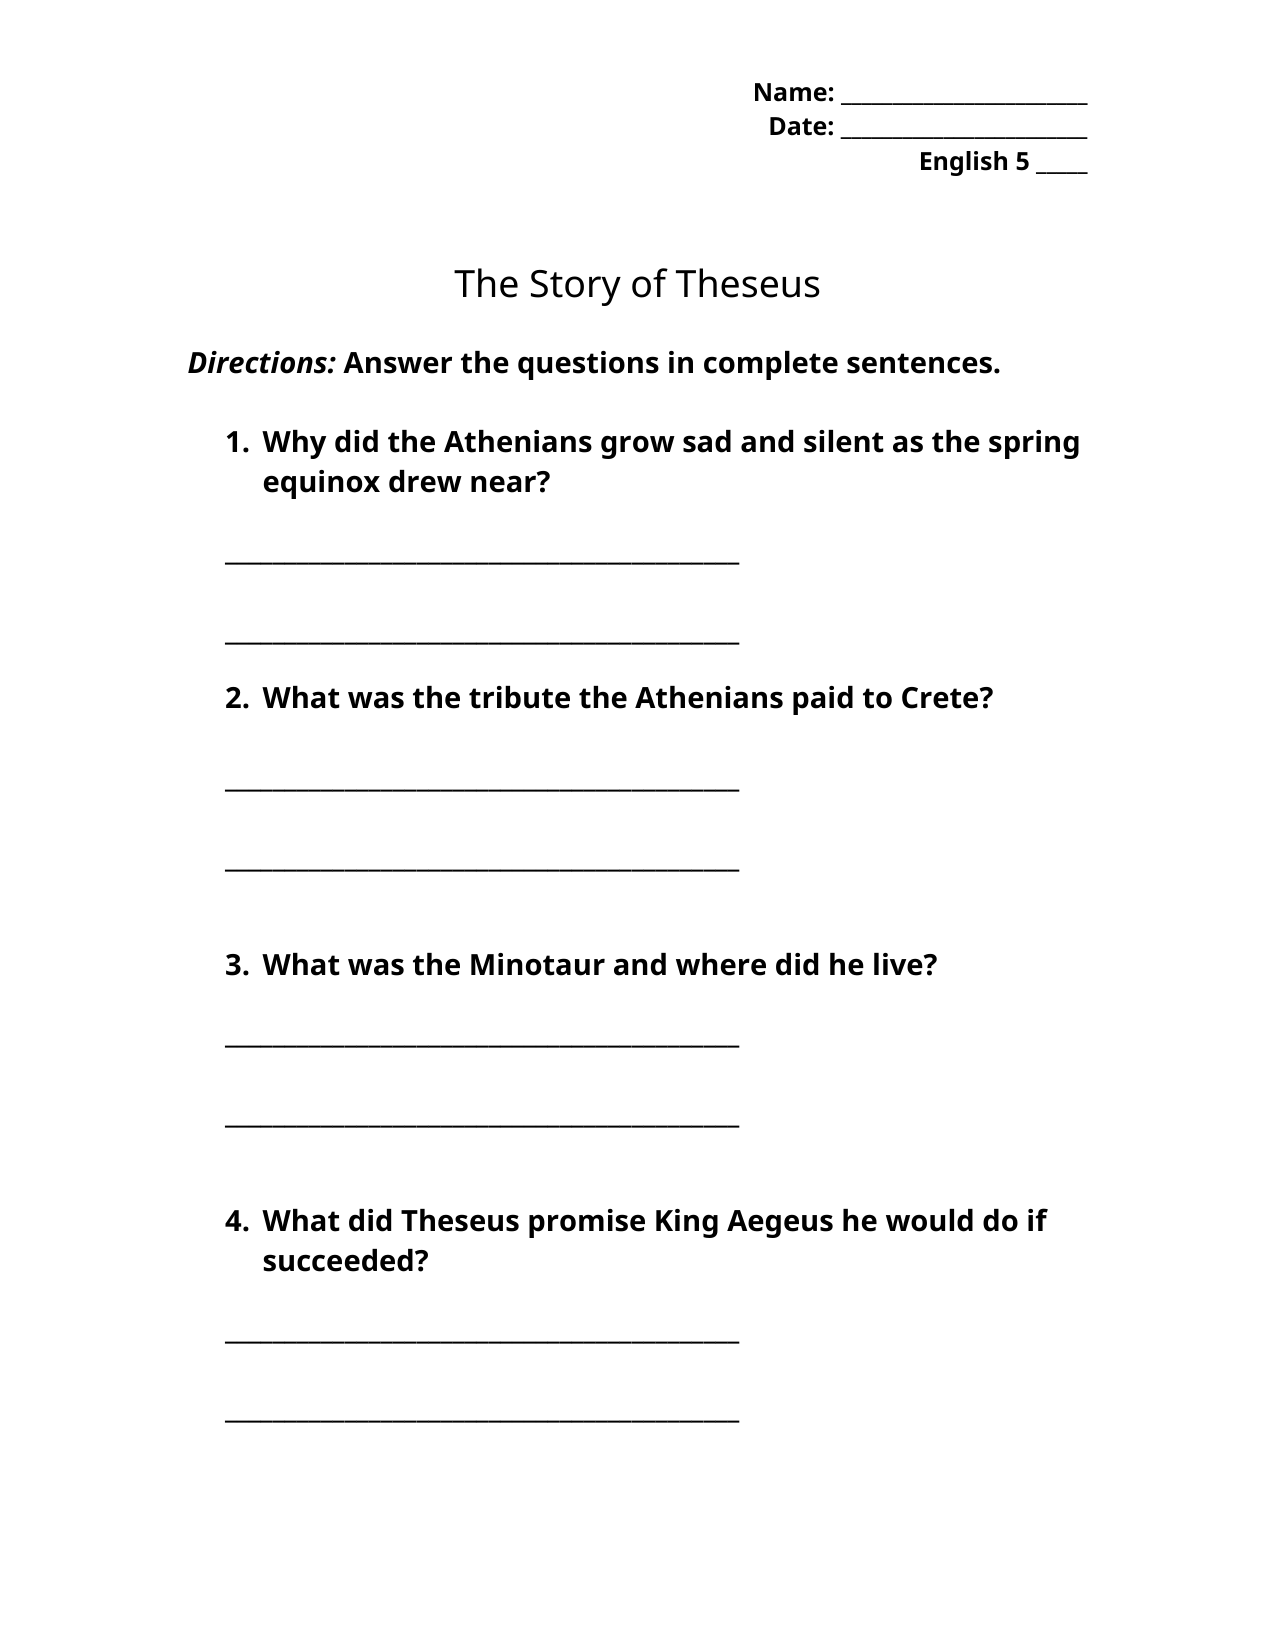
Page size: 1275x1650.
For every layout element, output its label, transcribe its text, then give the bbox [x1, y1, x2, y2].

list What was the tribute the Athenians paid to Crete? [225, 677, 1087, 717]
list What was the Minotaur and where did he live? [225, 944, 1087, 1013]
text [225, 1308, 1087, 1496]
text The Story of Theseus [187, 257, 1087, 308]
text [225, 1013, 1087, 1200]
list Why did the Athenians grow sad and silent as the spring equinox drew near? [225, 421, 1087, 529]
text ___________________________________________ ___________________________________________ [225, 529, 1087, 677]
list What did Theseus promise King Aegeus he would do if succeeded? [225, 1200, 1087, 1308]
text Directions: Answer the questions in complete sentences. [187, 342, 1087, 382]
text ___________________________________________ ___________________________________________ [225, 757, 1087, 944]
